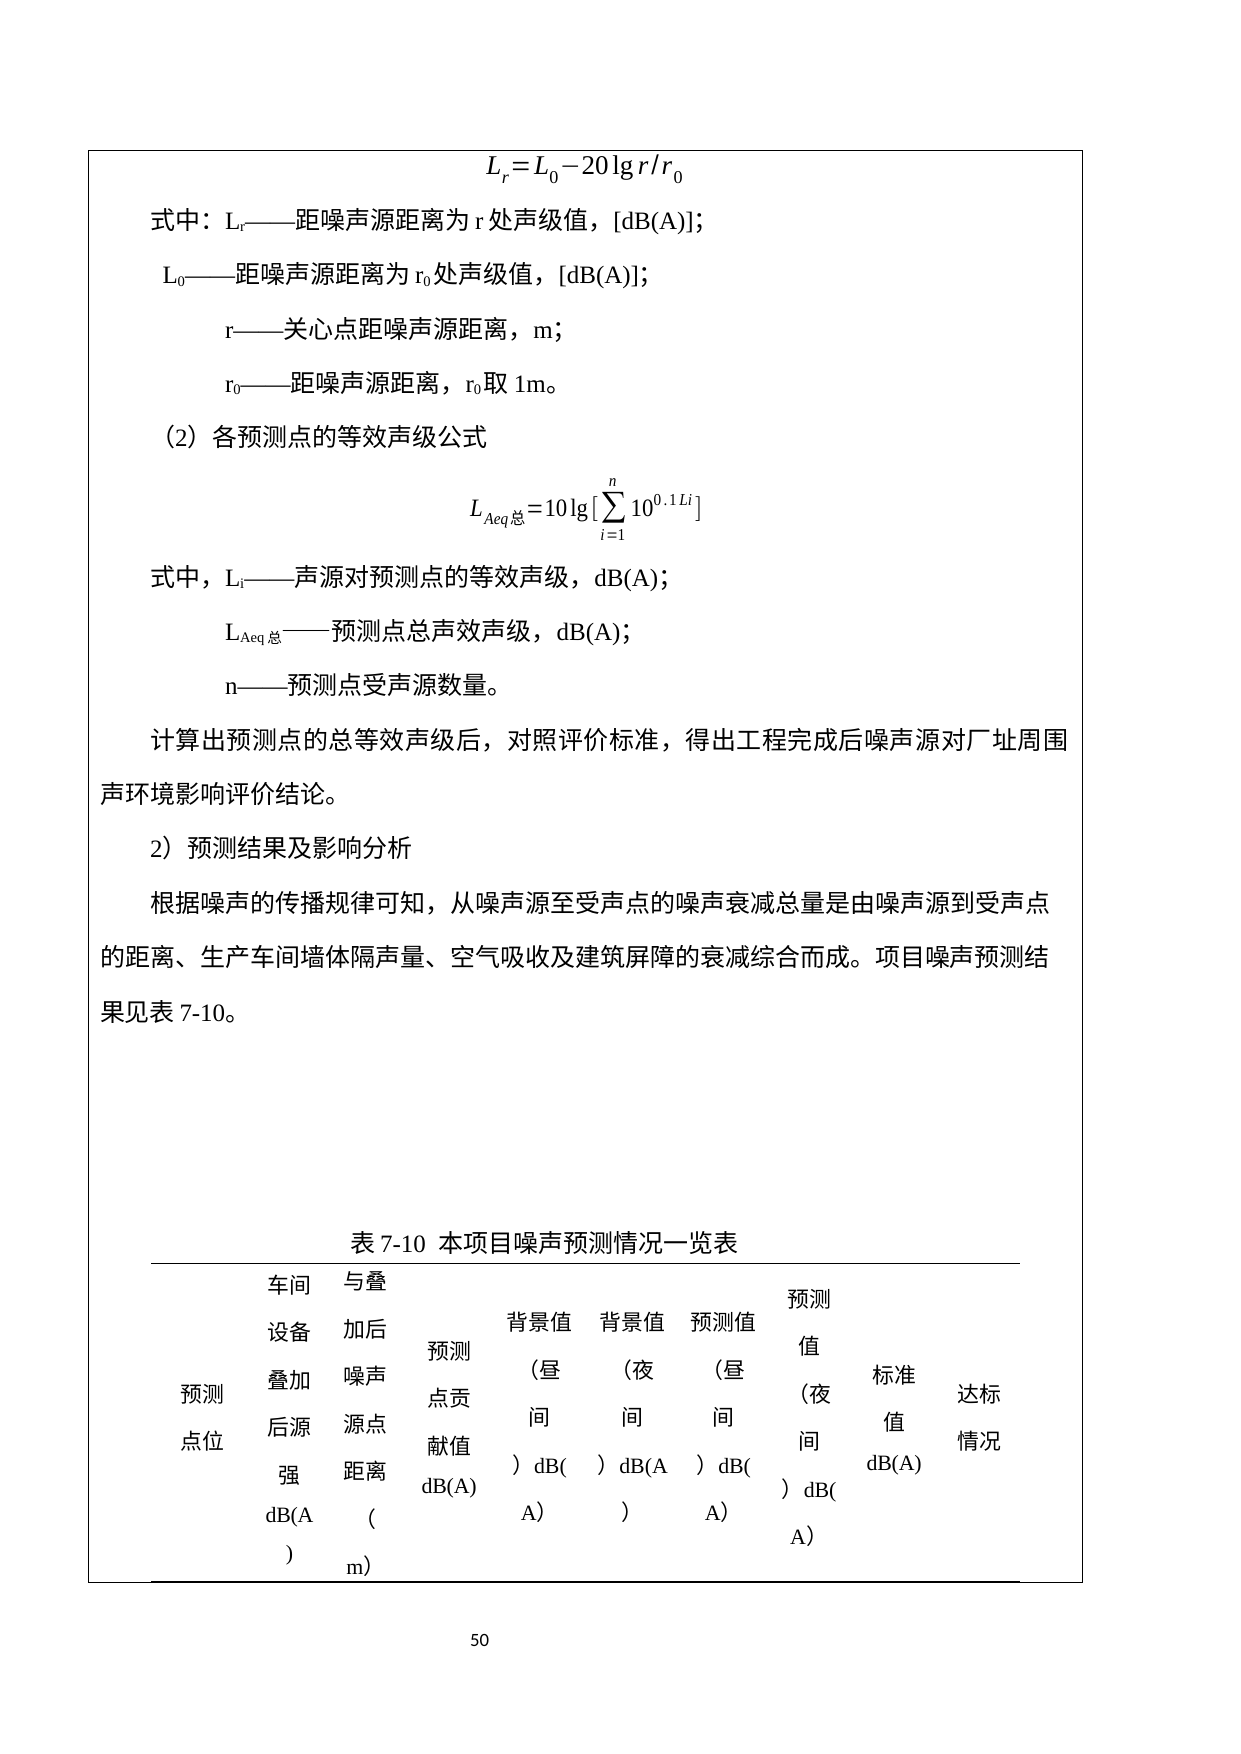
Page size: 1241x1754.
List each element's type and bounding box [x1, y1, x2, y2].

table_header [89, 151, 1082, 1582]
